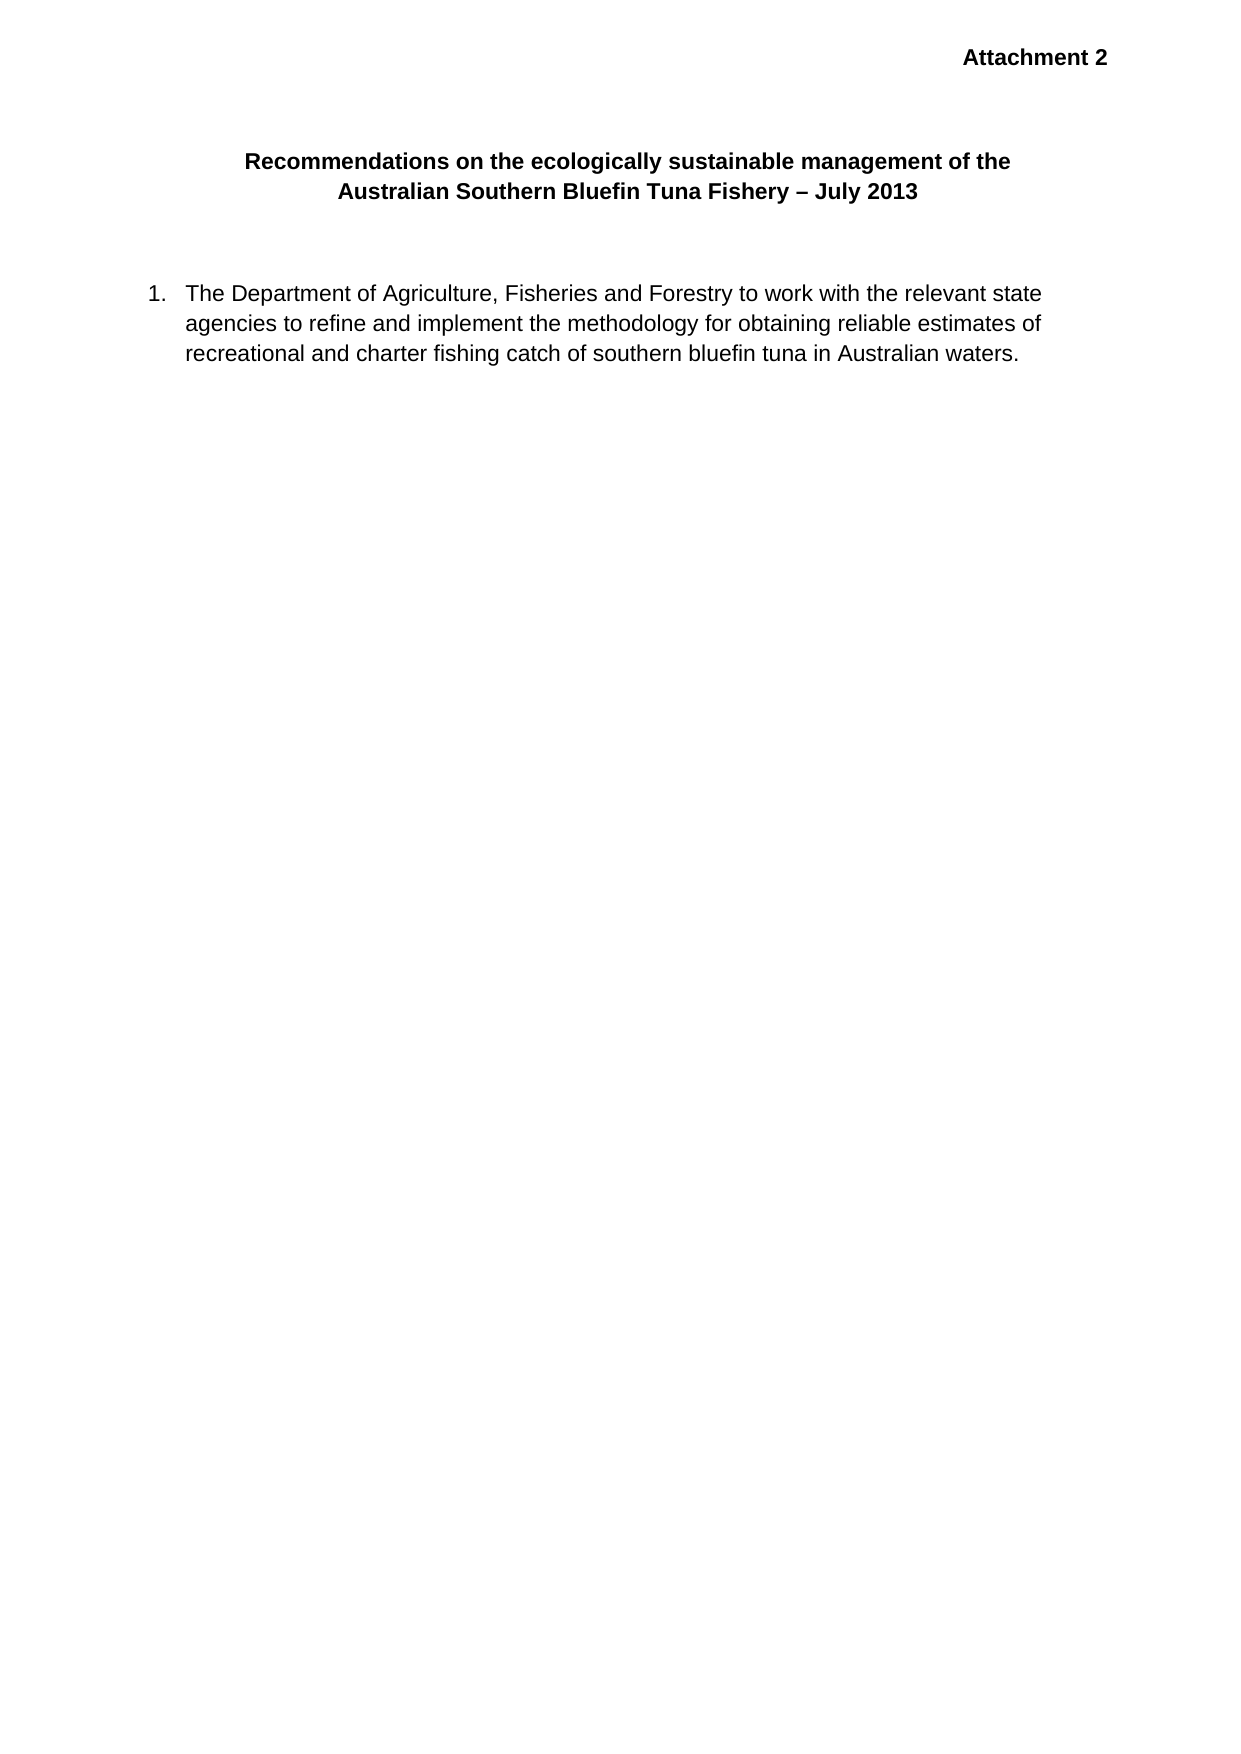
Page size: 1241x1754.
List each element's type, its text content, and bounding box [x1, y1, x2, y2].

list The Department of Agriculture, Fisheries and Forestry to work with the relevant state agencies to refine and implement the methodology for obtaining reliable estimates of recreational and charter fishing catch of southern bluefin tuna in Australian waters. [148, 280, 1107, 367]
text Recommendations on the ecologically sustainable management of the Australian Southern Bluefin Tuna Fishery – July 2013 [148, 148, 1107, 204]
